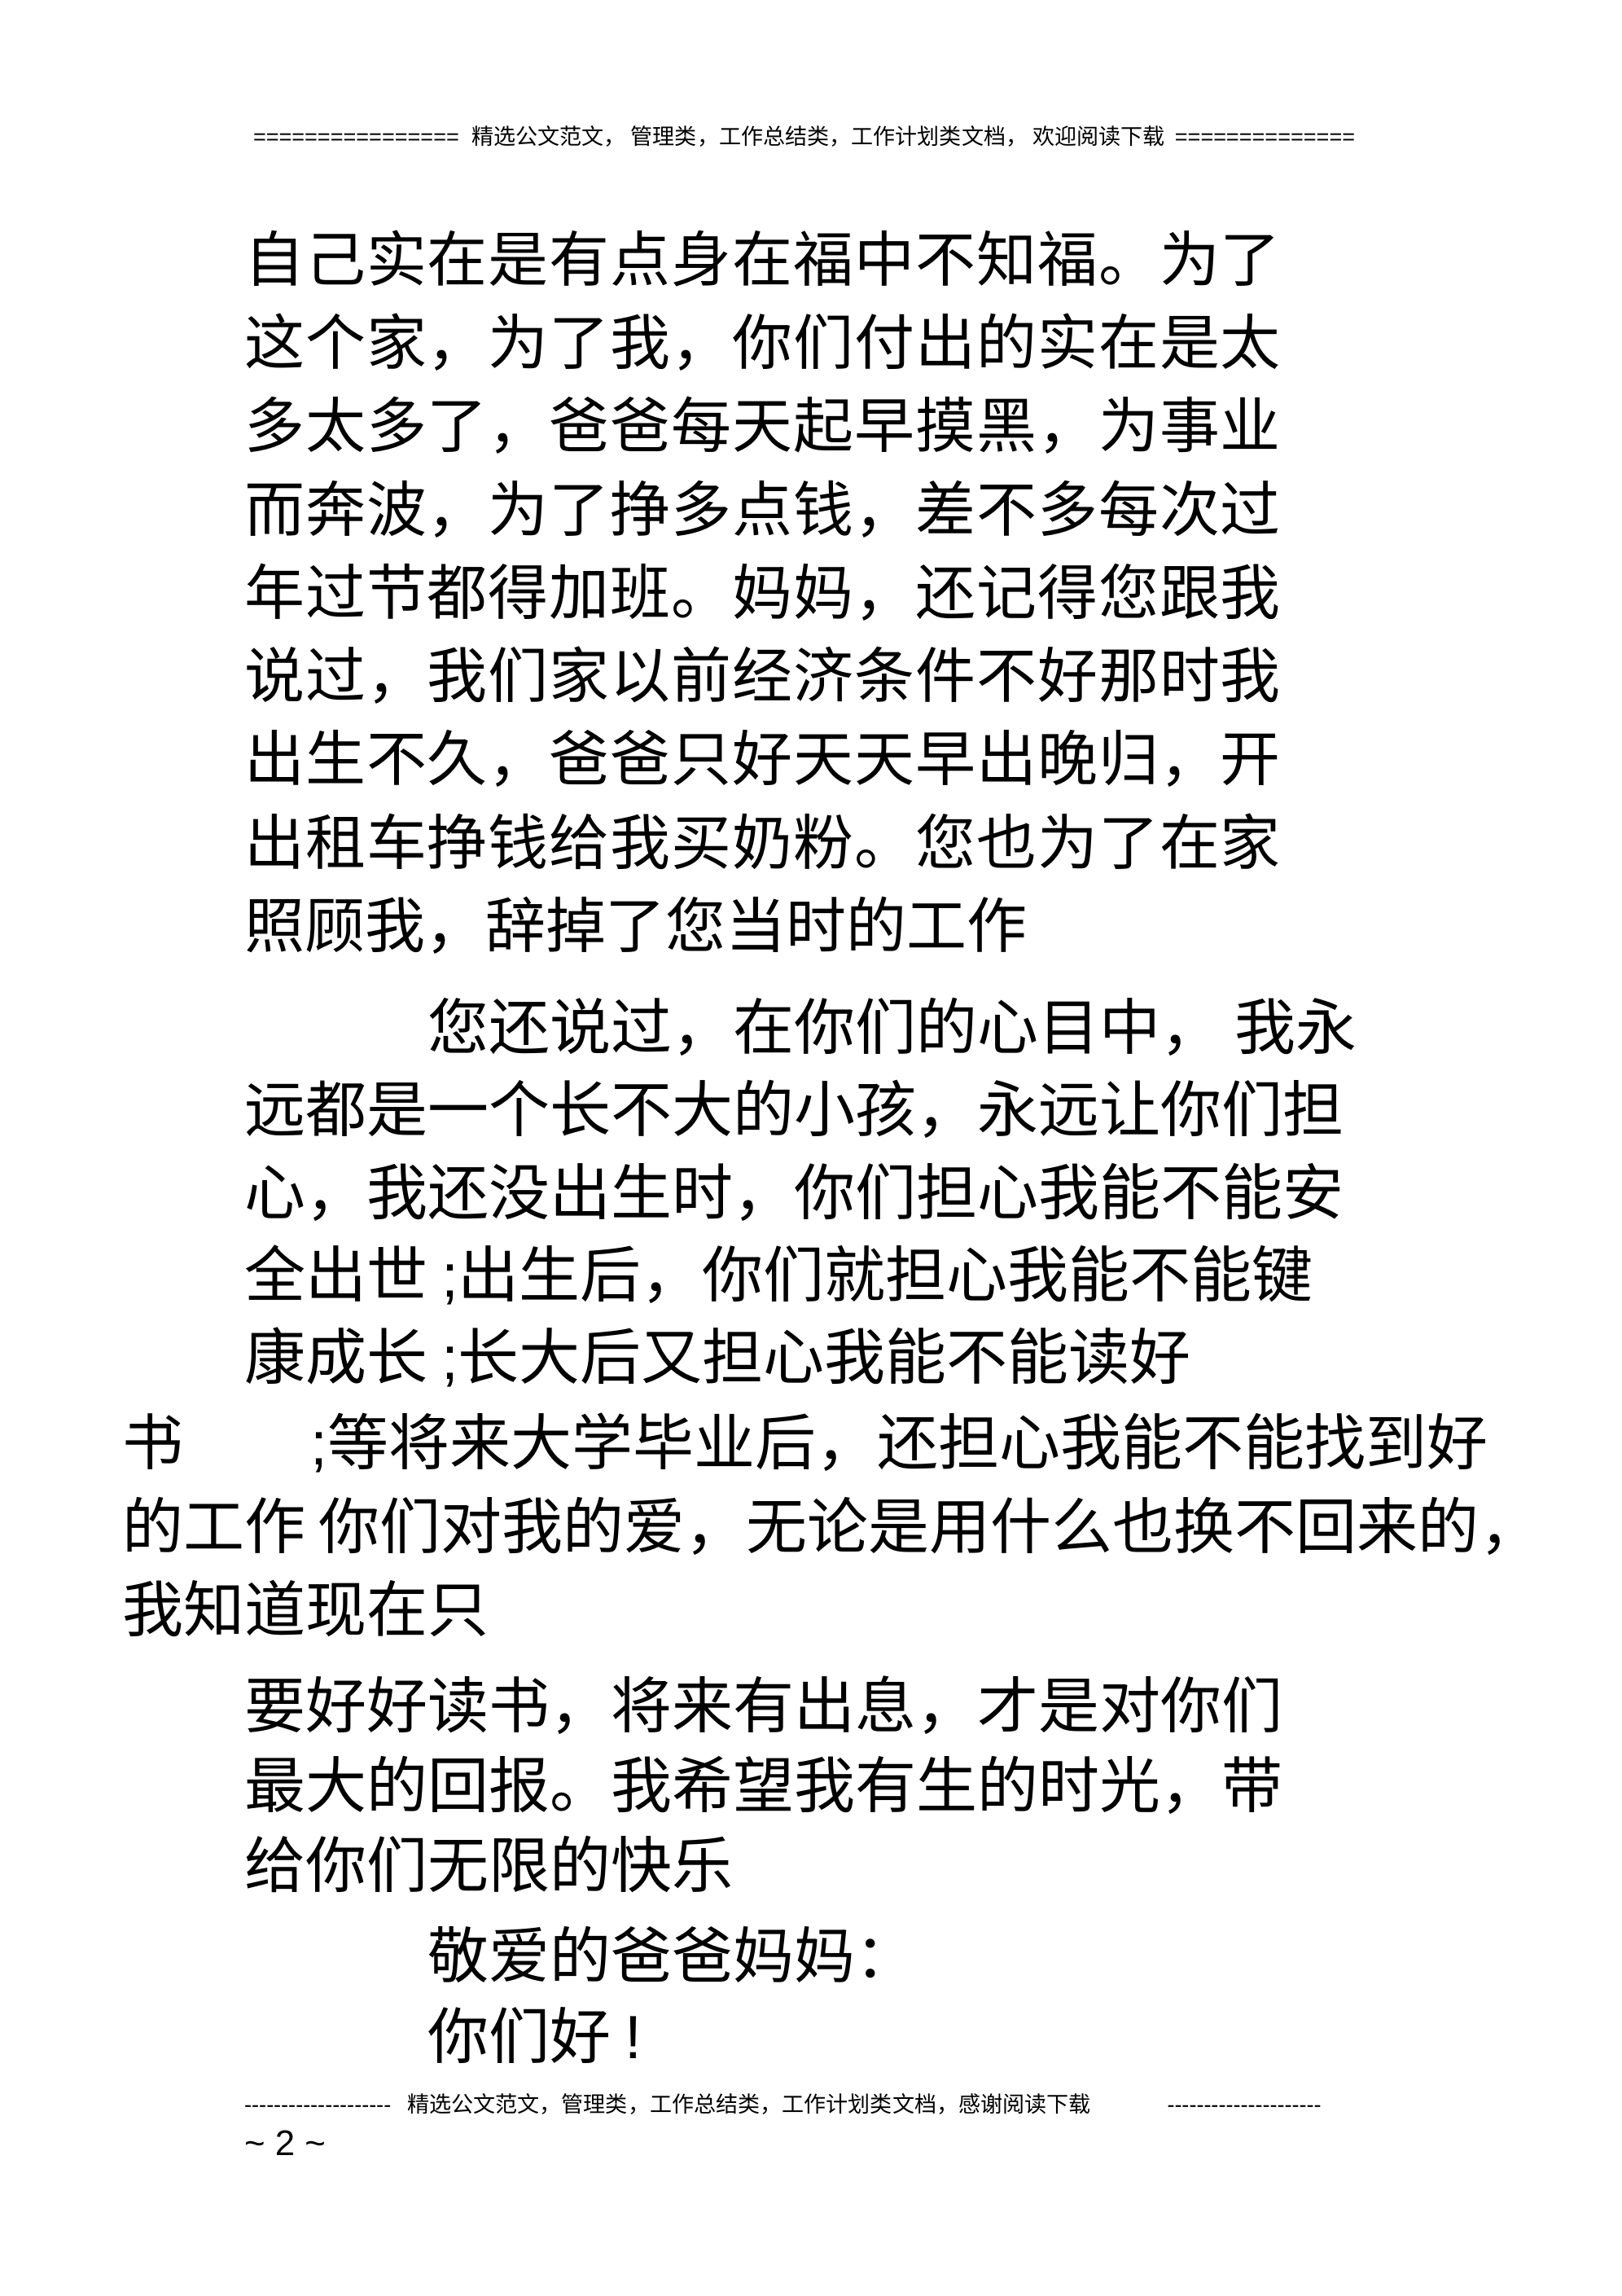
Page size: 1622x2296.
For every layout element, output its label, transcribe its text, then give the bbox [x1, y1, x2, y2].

list ;等将来大学毕业后，还担心我能不能找到好的工作 你们对我的爱，无论是用什么也换不回来的，我知道现在只 [122, 1398, 1500, 1648]
text 自己实在是有点身在福中不知福。为了这个家，为了我，你们付出的实在是太多太多了，爸爸每天起早摸黑，为事业而奔波，为了挣多点钱，差不多每次过年过节都得加班。妈妈，还记得您跟我说过，我们家以前经济条件不好那时我出生不久，爸爸只好天天早出晚归，开出租车挣钱给我买奶粉。您也为了在家照顾我，辞掉了您当时的工作 [244, 214, 1282, 964]
text ~ 2 ~ [244, 2123, 1500, 2163]
text 您还说过，在你们的心目中， 我永远都是一个长不大的小孩，永远让你们担心，我还没出生时，你们担心我能不能安全出世 ;出生后，你们就担心我能不能键康成长 ;长大后又担心我能不能读好 [244, 983, 1369, 1396]
text 你们好 ! [427, 1999, 1500, 2073]
text -------------------- 精选公文范文，管理类，工作总结类，工作计划类文档，感谢阅读下载 --------------------- [244, 2092, 1500, 2118]
text 要好好读书，将来有出息，才是对你们最大的回报。我希望我有生的时光，带给你们无限的快乐 [244, 1664, 1282, 1903]
text 敬爱的爸爸妈妈： [427, 1922, 1500, 1992]
text ================ 精选公文范文， 管理类，工作总结类，工作计划类文档， 欢迎阅读下载 ============== [122, 123, 1486, 150]
